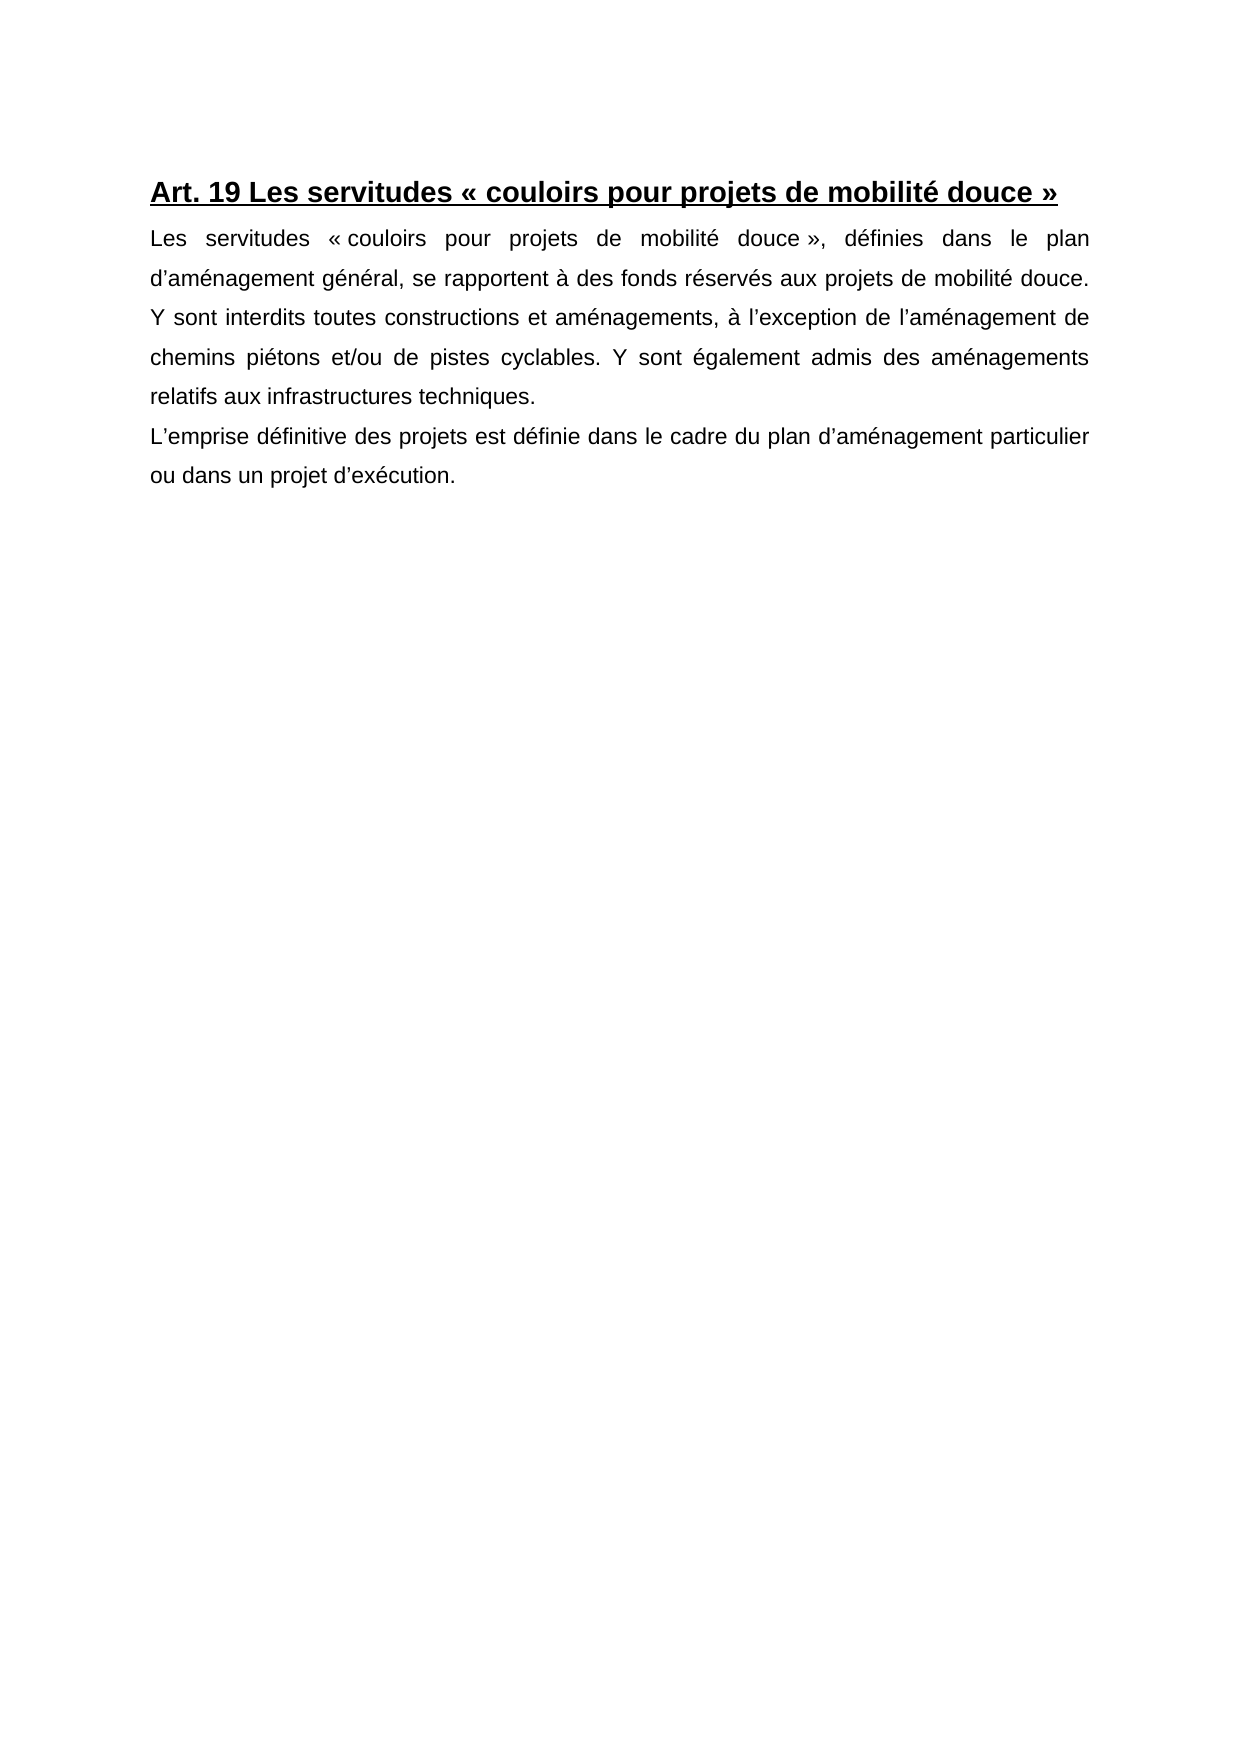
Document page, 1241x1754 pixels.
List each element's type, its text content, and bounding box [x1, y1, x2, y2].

subtitle Art. 19 Les servitudes « couloirs pour projets de mobilité douce » [150, 175, 1090, 208]
text Les servitudes « couloirs pour projets de mobilité douce », définies dans le plan d’aménagement général, se rapportent à des fonds réservés aux projets de mobilité douce. Y sont interdits toutes constructions et aménagements, à l’exception de l’aménagement de chemins piétons et/ou de pistes cyclables. Y sont également admis des aménagements relatifs aux infrastructures techniques. [150, 225, 1090, 409]
text L’emprise définitive des projets est définie dans le cadre du plan d’aménagement particulier ou dans un projet d’exécution. [150, 423, 1090, 488]
